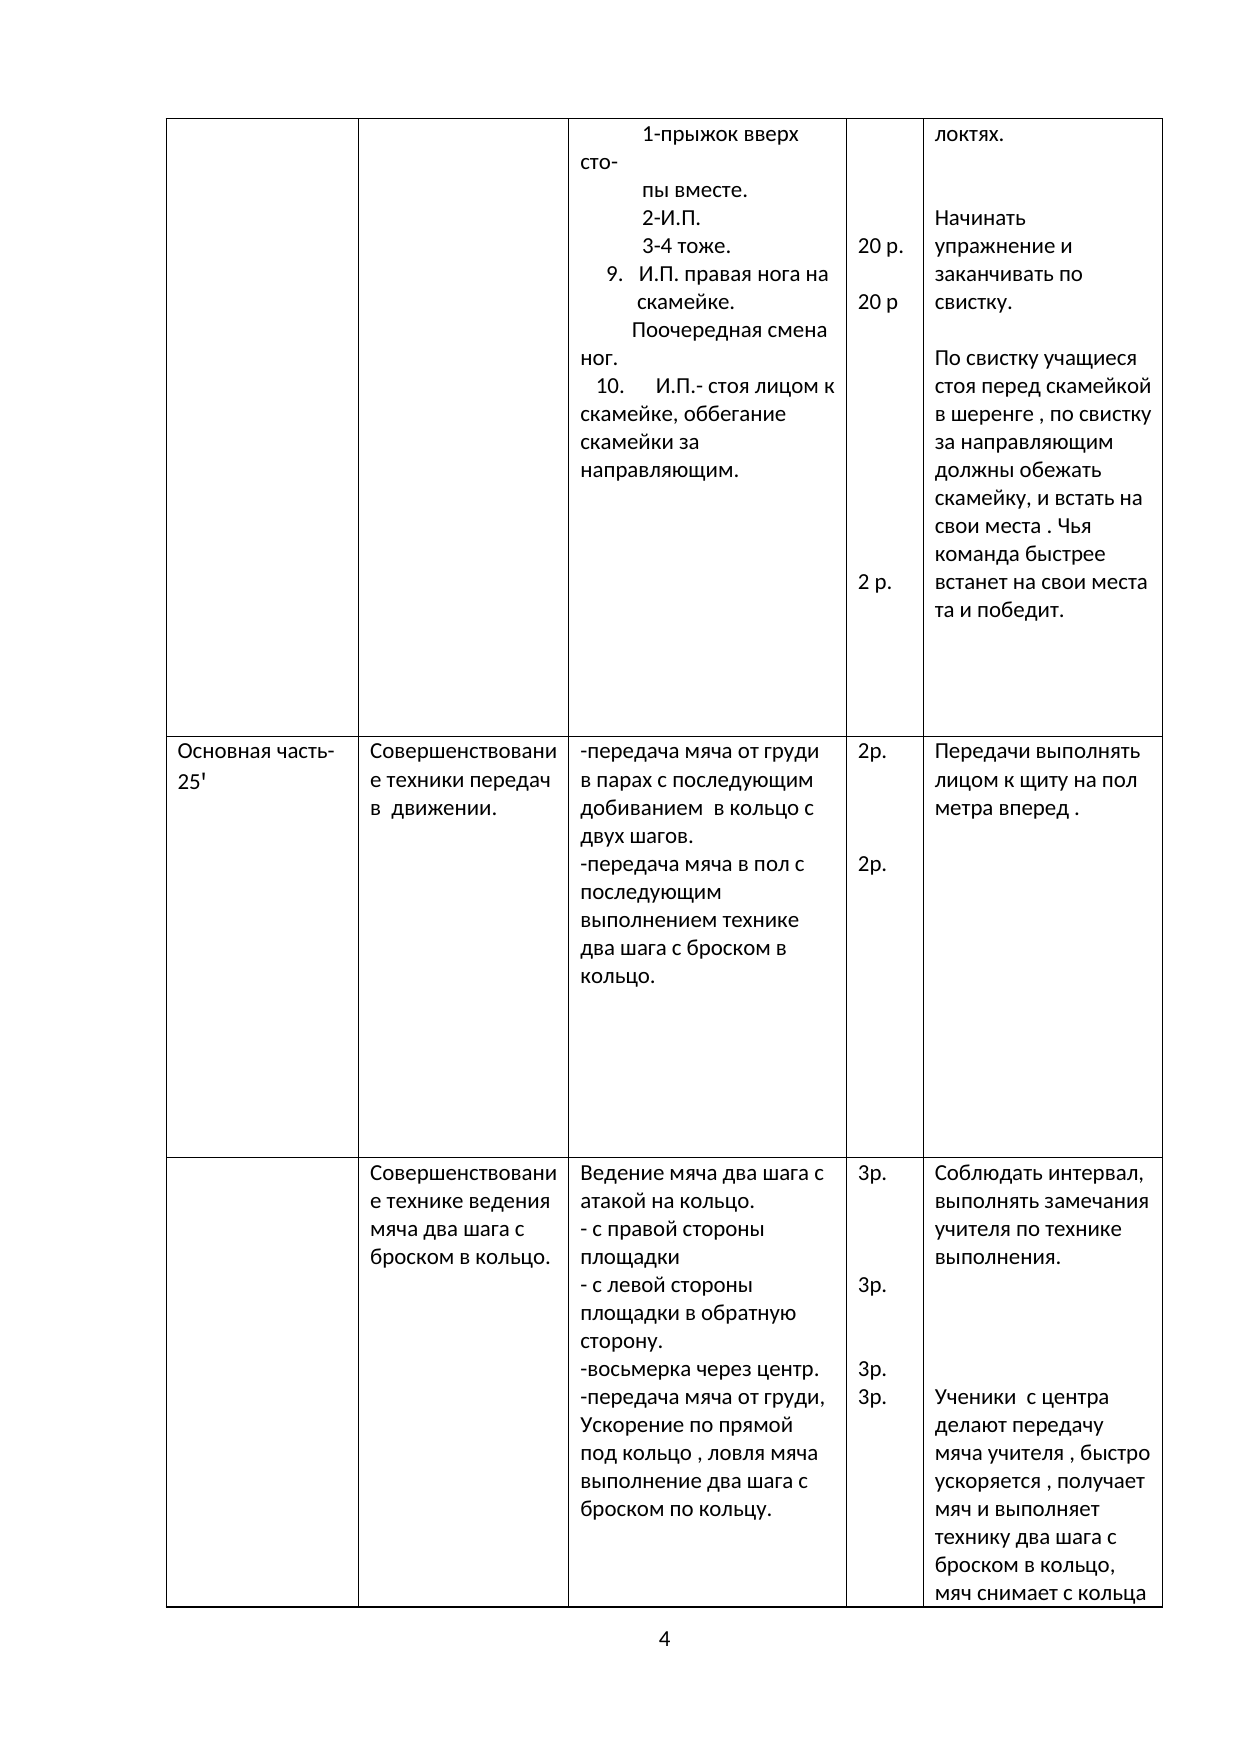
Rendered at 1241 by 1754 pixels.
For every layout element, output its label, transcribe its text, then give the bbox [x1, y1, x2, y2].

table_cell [924, 1158, 1162, 1606]
table_cell [167, 1158, 358, 1606]
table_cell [359, 1158, 568, 1606]
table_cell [569, 119, 846, 736]
table_cell -передача мяча от груди в парах с последующим добиванием в кольцо с двух шагов. -передача мяча в пол с последующим выполнением технике два шага с броском в кольцо. [569, 737, 846, 1157]
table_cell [847, 1158, 923, 1606]
table_cell Совершенствование техники передач в движении. [359, 737, 568, 1157]
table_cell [167, 119, 358, 736]
table_cell Передачи выполнять лицом к щиту на пол метра вперед . [924, 737, 1162, 1157]
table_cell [924, 119, 1162, 736]
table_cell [569, 1158, 846, 1606]
table_cell 2р. 2р. [847, 737, 923, 1157]
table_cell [359, 119, 568, 736]
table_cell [847, 119, 923, 736]
table_cell Основная часть-25ꞌ [167, 737, 358, 1157]
